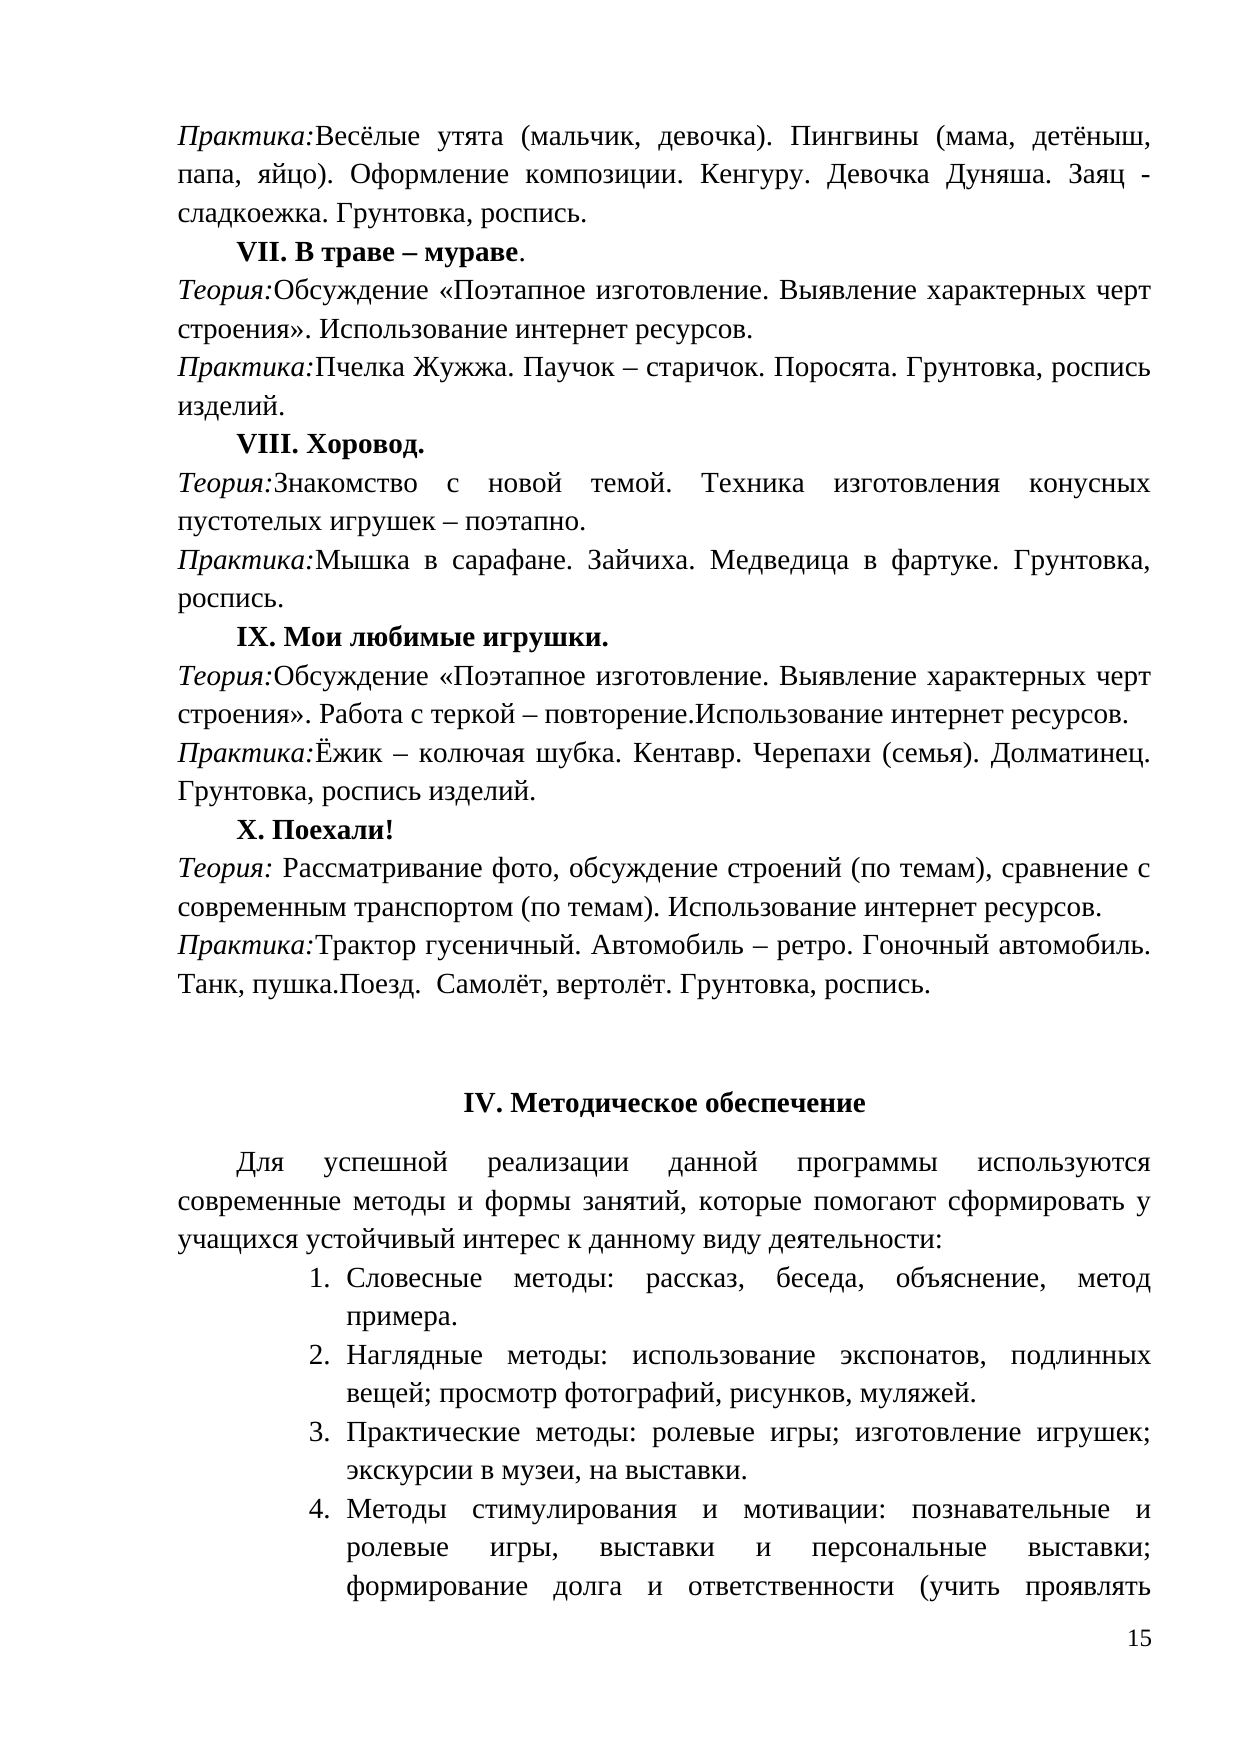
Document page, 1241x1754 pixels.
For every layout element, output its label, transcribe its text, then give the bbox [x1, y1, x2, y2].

text Теория:Обсуждение «Поэтапное изготовление. Выявление характерных черт строения». Использование интернет ресурсов. [177, 272, 1152, 344]
text VII. В траве – мураве. [177, 234, 1152, 267]
text Практика:Трактор гусеничный. Автомобиль – ретро. Гоночный автомобиль. Танк, пушка.Поезд. Самолёт, вертолёт. Грунтовка, роспись. [177, 927, 1152, 999]
text Практика:Мышка в сарафане. Зайчиха. Медведица в фартуке. Грунтовка, роспись. [177, 542, 1152, 614]
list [308, 1491, 1152, 1602]
text IV. Методическое обеспечение [177, 1085, 1152, 1118]
text Практика:Весёлые утята (мальчик, девочка). Пингвины (мама, детёныш, папа, яйцо). Оформление композиции. Кенгуру. Девочка Дуняша. Заяц - сладкоежка. Грунтовка, роспись. [177, 118, 1152, 229]
text VIII. Хоровод. [177, 426, 1152, 460]
text Практика:Ёжик – колючая шубка. Кентавр. Черепахи (семья). Долматинец. Грунтовка, роспись изделий. [177, 735, 1152, 807]
text Теория:Обсуждение «Поэтапное изготовление. Выявление характерных черт строения». Работа с теркой – повторение.Использование интернет ресурсов. [177, 658, 1152, 730]
list Словесные методы: рассказ, беседа, объяснение, метод примера. [308, 1260, 1152, 1332]
text Теория:Знакомство с новой темой. Техника изготовления конусных пустотелых игрушек – поэтапно. [177, 465, 1152, 537]
text Теория: Рассматривание фото, обсуждение строений (по темам), сравнение с современным транспортом (по темам). Использование интернет ресурсов. [177, 850, 1152, 922]
list Наглядные методы: использование экспонатов, подлинных вещей; просмотр фотографий, рисунков, муляжей. [308, 1337, 1152, 1409]
text Для успешной реализации данной программы используются современные методы и формы занятий, которые помогают сформировать у учащихся устойчивый интерес к данному виду деятельности: [177, 1144, 1152, 1255]
text Практика:Пчелка Жужжа. Паучок – старичок. Поросята. Грунтовка, роспись изделий. [177, 349, 1152, 421]
text IX. Мои любимые игрушки. [177, 619, 1152, 653]
text X. Поехали! [177, 812, 1152, 845]
list Практические методы: ролевые игры; изготовление игрушек; экскурсии в музеи, на выставки. [308, 1414, 1152, 1486]
